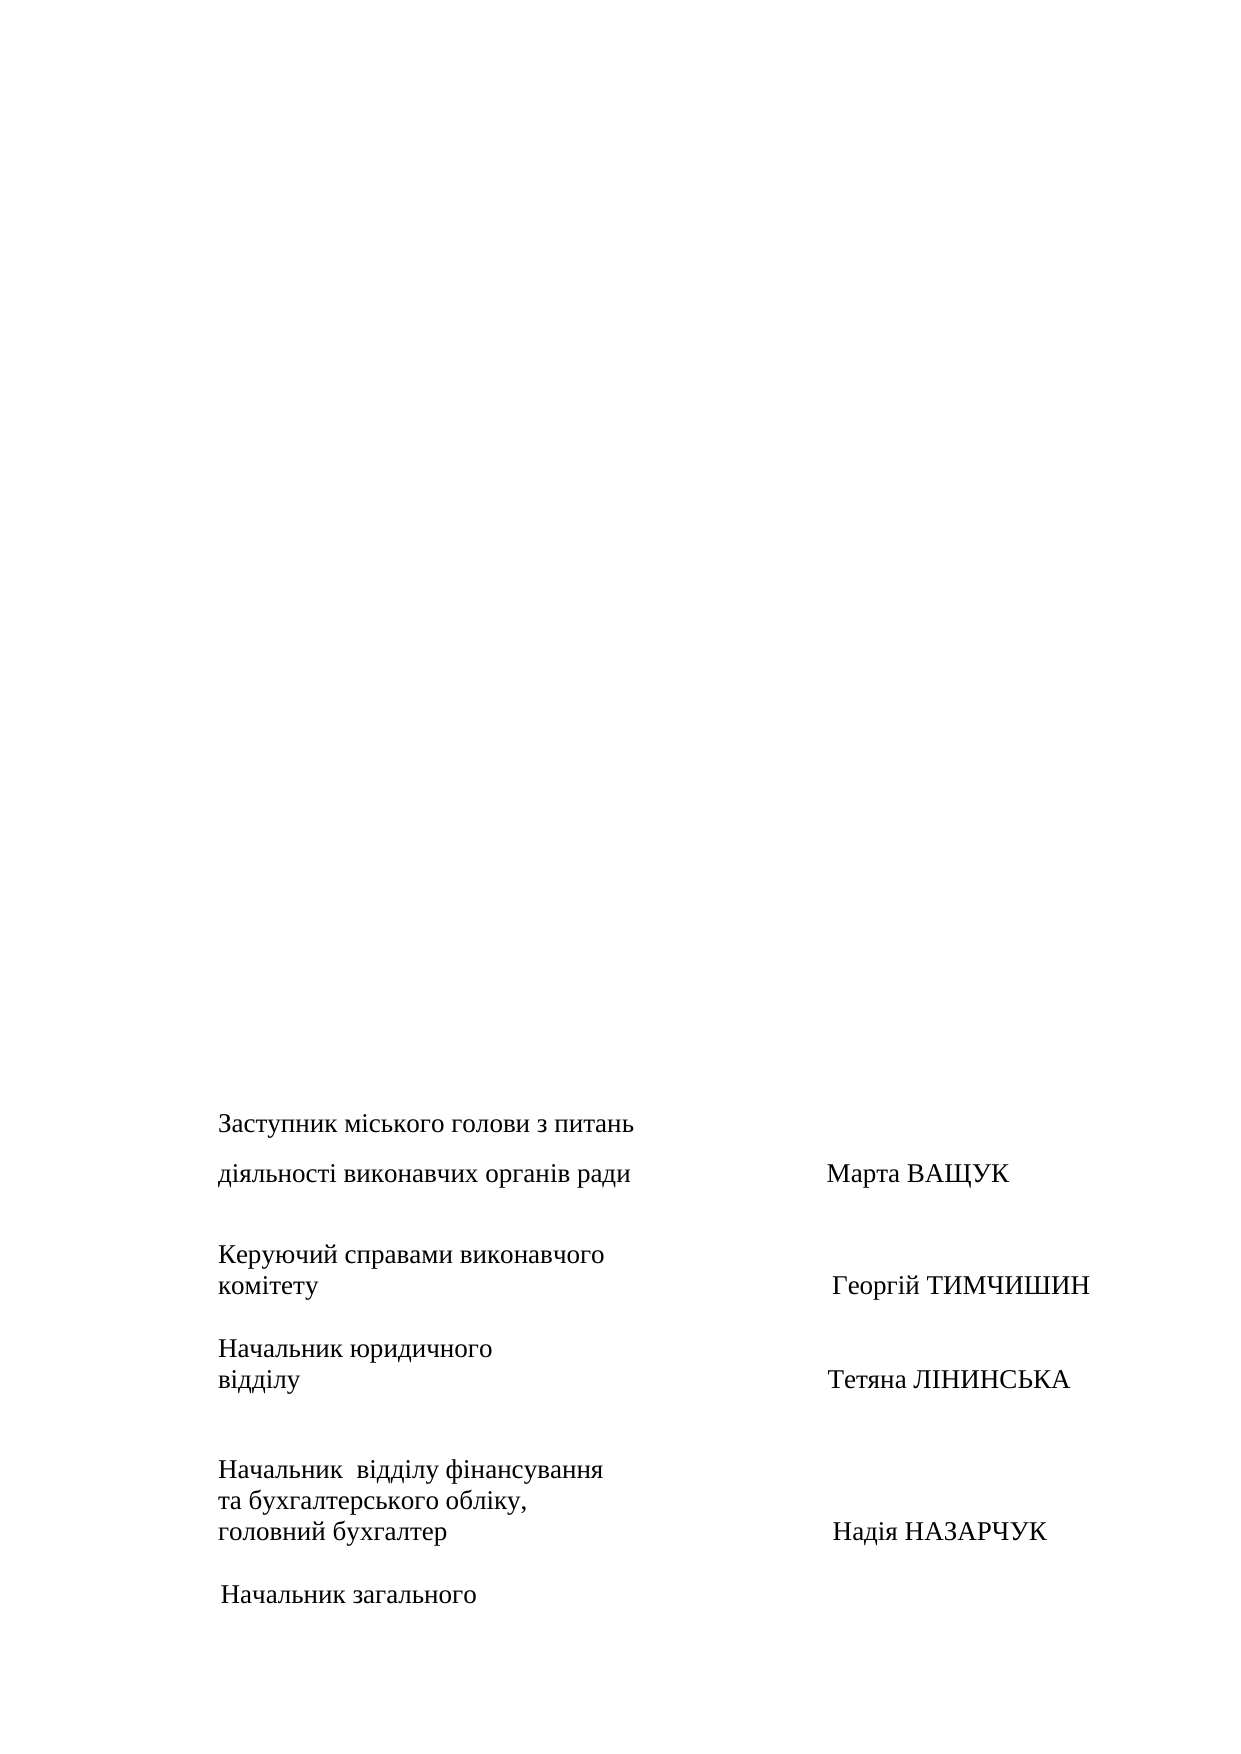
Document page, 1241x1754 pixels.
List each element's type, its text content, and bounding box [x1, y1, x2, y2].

text Начальник юридичного [177, 1332, 1181, 1363]
text комітету Георгій ТИМЧИШИН [177, 1269, 1181, 1301]
text Заступник міського голови з питань [177, 1107, 1181, 1138]
text Начальник відділу фінансування [177, 1453, 1181, 1484]
text відділу Тетяна ЛІНИНСЬКА [177, 1363, 1181, 1394]
text діяльності виконавчих органів ради Марта ВАЩУК [177, 1157, 1181, 1188]
text та бухгалтерського обліку, [177, 1484, 1181, 1516]
text Начальник загального [177, 1578, 1181, 1609]
text головний бухгалтер Надія НАЗАРЧУК [177, 1516, 1181, 1547]
text Керуючий справами виконавчого [177, 1238, 1181, 1269]
